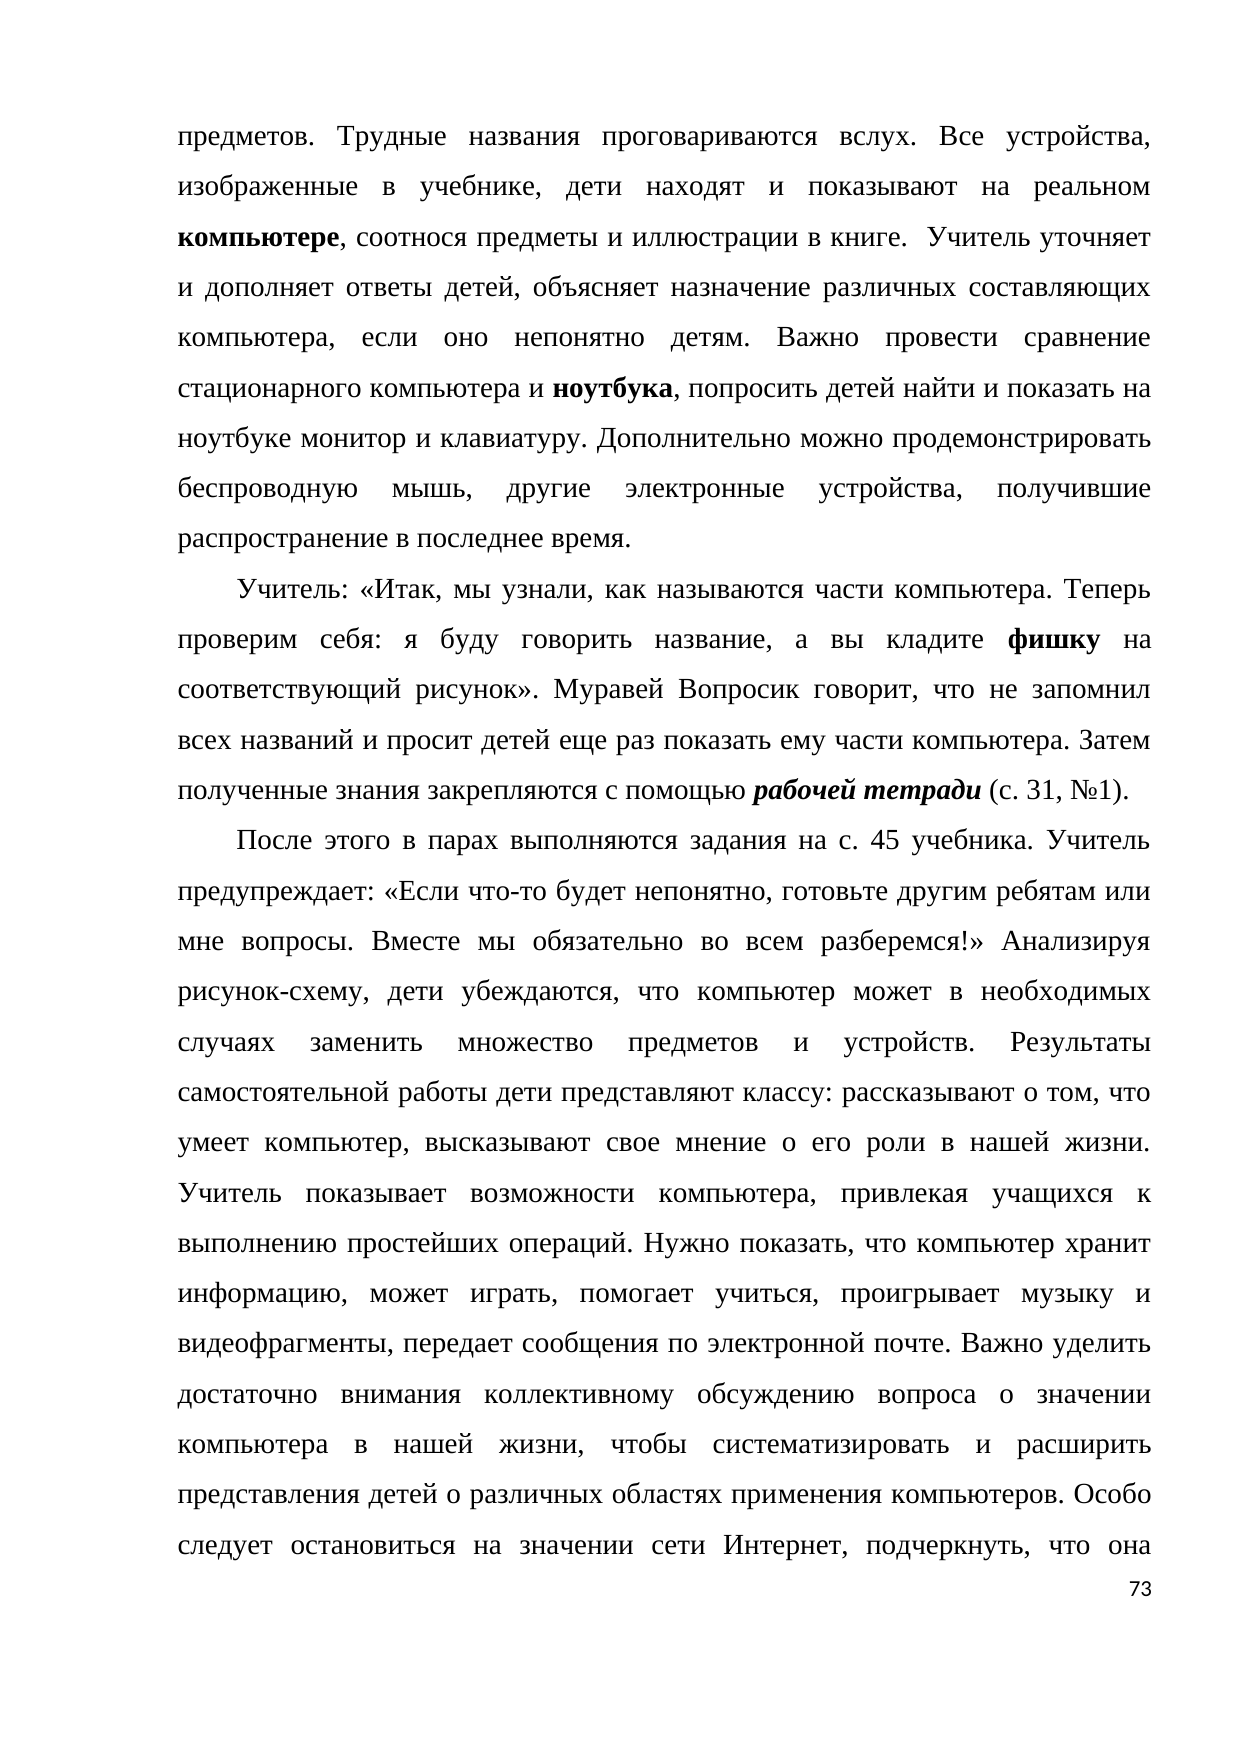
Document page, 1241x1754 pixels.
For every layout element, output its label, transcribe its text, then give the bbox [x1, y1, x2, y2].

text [177, 118, 1152, 554]
text Учитель: «Итак, мы узнали, как называются части компьютера. Теперь проверим себя: я буду говорить название, а вы кладите фишку на соответствующий рисунок». Муравей Вопросик говорит, что не запомнил всех названий и просит детей еще раз показать ему части компьютера. Затем полученные знания закрепляются с помощью рабочей тетради (с. 31, №1). [177, 571, 1152, 806]
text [177, 822, 1152, 1560]
